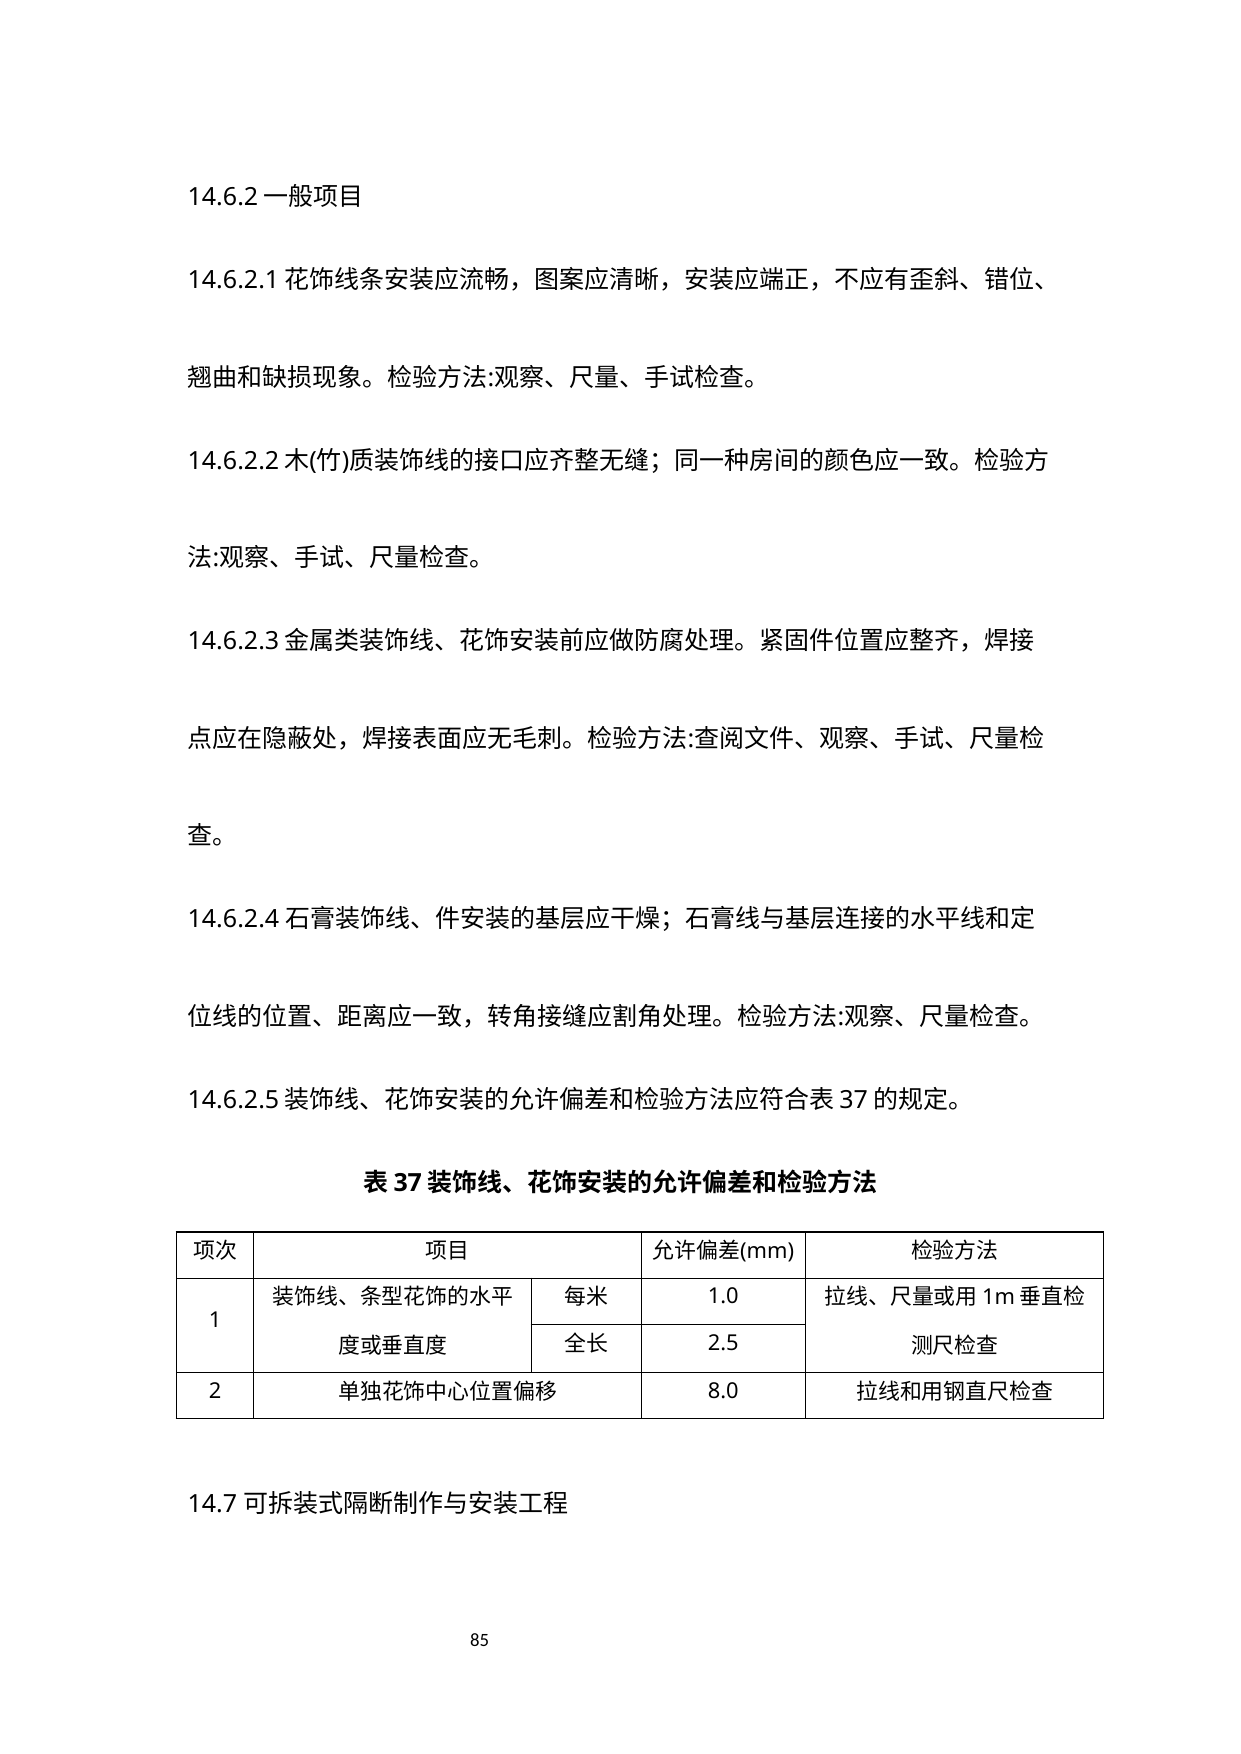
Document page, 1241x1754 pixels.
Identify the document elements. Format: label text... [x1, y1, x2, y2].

text 14.6.2.2木(竹)质装饰线的接口应齐整无缝；同一种房间的颜色应一致。检验方法:观察、手试、尺量检查。 [187, 426, 1053, 588]
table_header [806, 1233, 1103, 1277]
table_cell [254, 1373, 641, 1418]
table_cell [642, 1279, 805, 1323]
text 14.6.2.1花饰线条安装应流畅，图案应清晰，安装应端正，不应有歪斜、错位、翘曲和缺损现象。检验方法:观察、尺量、手试检查。 [187, 245, 1053, 408]
text 14.6.2一般项目 [187, 162, 1053, 227]
text 14.6.2.4 石膏装饰线、件安装的基层应干燥；石膏线与基层连接的水平线和定位线的位置、距离应一致，转角接缝应割角处理。检验方法:观察、尺量检查。 [187, 884, 1053, 1047]
text 14.7 可拆装式隔断制作与安装工程 [187, 1469, 1053, 1534]
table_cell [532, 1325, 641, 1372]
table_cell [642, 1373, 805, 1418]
text 表37装饰线、花饰安装的允许偏差和检验方法 [187, 1148, 1053, 1213]
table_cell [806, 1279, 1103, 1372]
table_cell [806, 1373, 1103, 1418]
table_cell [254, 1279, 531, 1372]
text 14.6.2.5装饰线、花饰安装的允许偏差和检验方法应符合表37的规定。 [187, 1065, 1053, 1130]
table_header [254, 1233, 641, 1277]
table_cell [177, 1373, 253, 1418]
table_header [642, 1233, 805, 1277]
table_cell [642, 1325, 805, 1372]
text 14.6.2.3金属类装饰线、花饰安装前应做防腐处理。紧固件位置应整齐，焊接点应在隐蔽处，焊接表面应无毛刺。检验方法:查阅文件、观察、手试、尺量检查。 [187, 606, 1053, 866]
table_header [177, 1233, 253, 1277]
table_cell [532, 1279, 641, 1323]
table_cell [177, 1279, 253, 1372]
